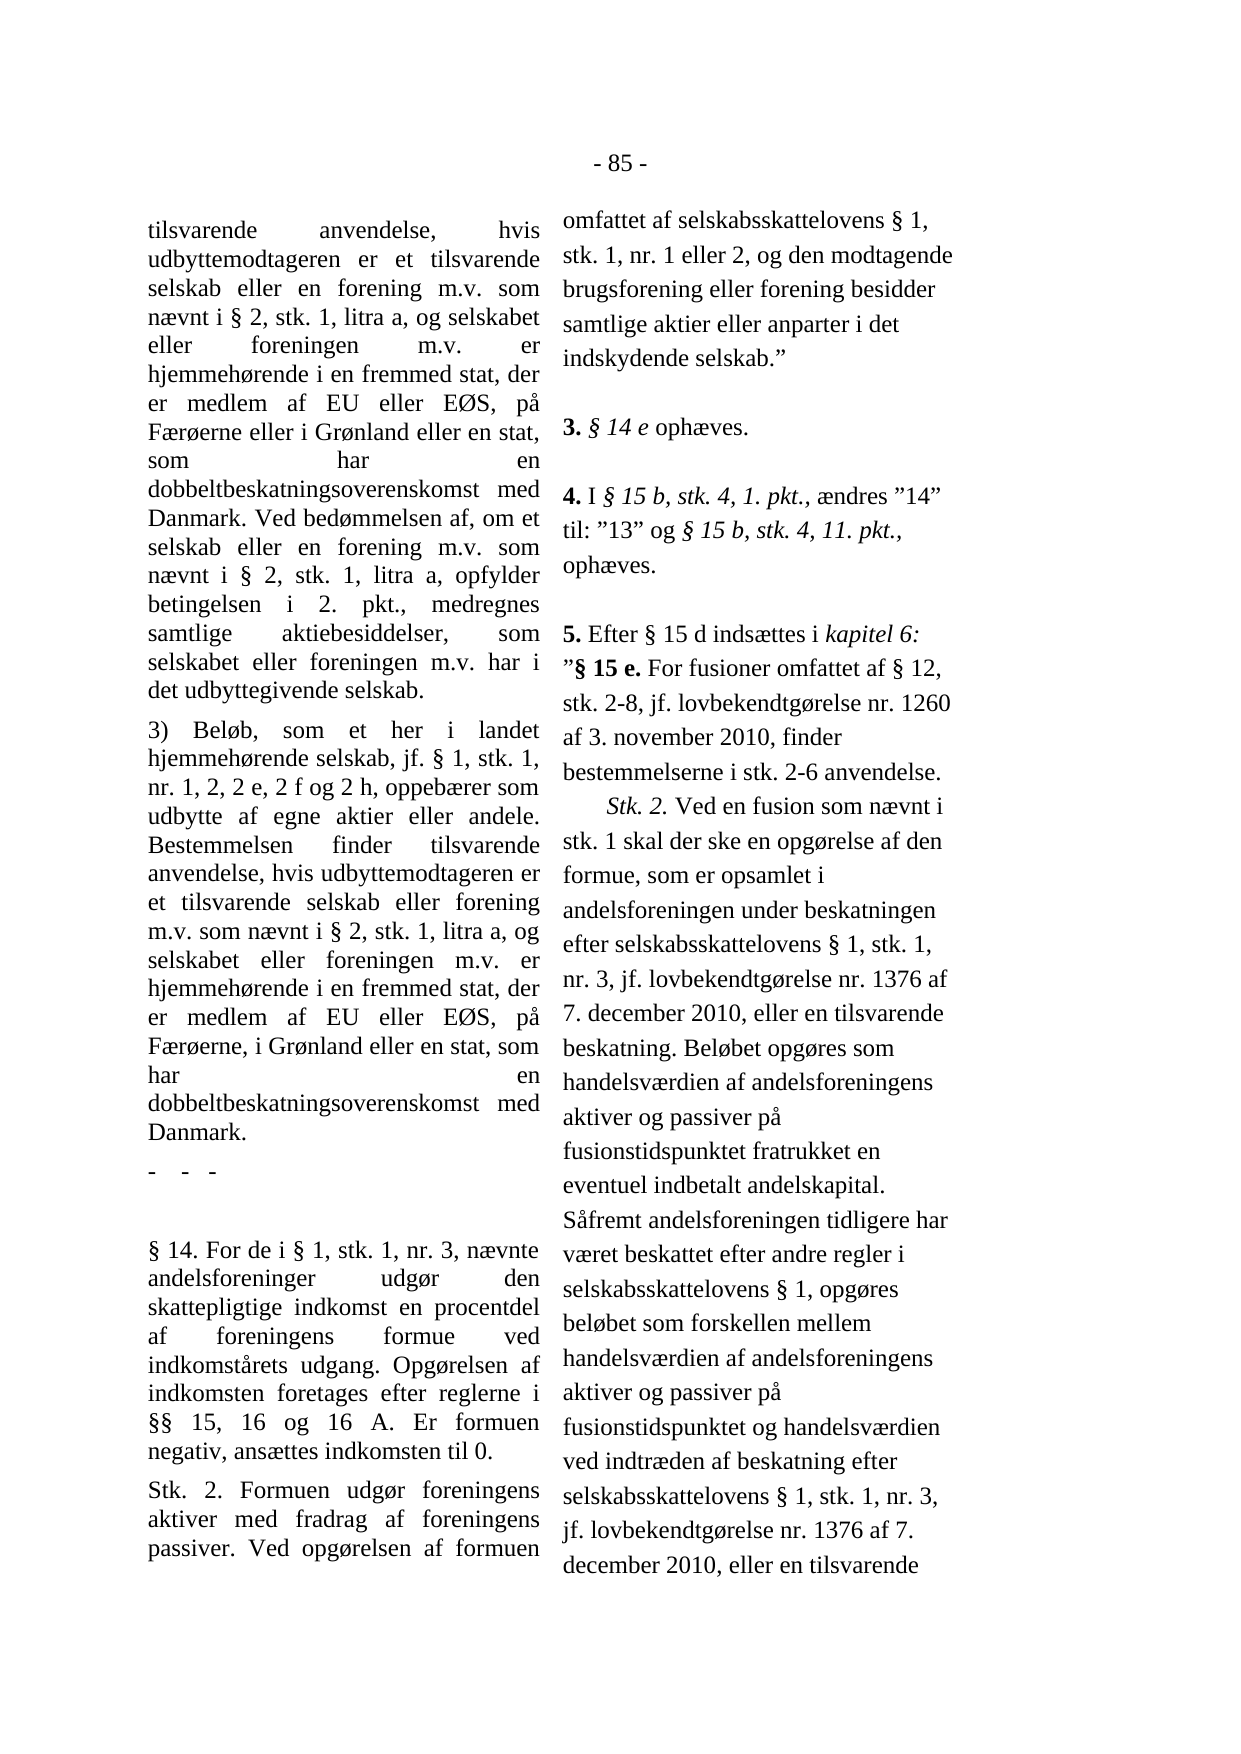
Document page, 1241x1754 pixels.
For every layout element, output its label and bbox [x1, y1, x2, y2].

table_cell [551, 205, 967, 1579]
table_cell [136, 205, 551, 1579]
